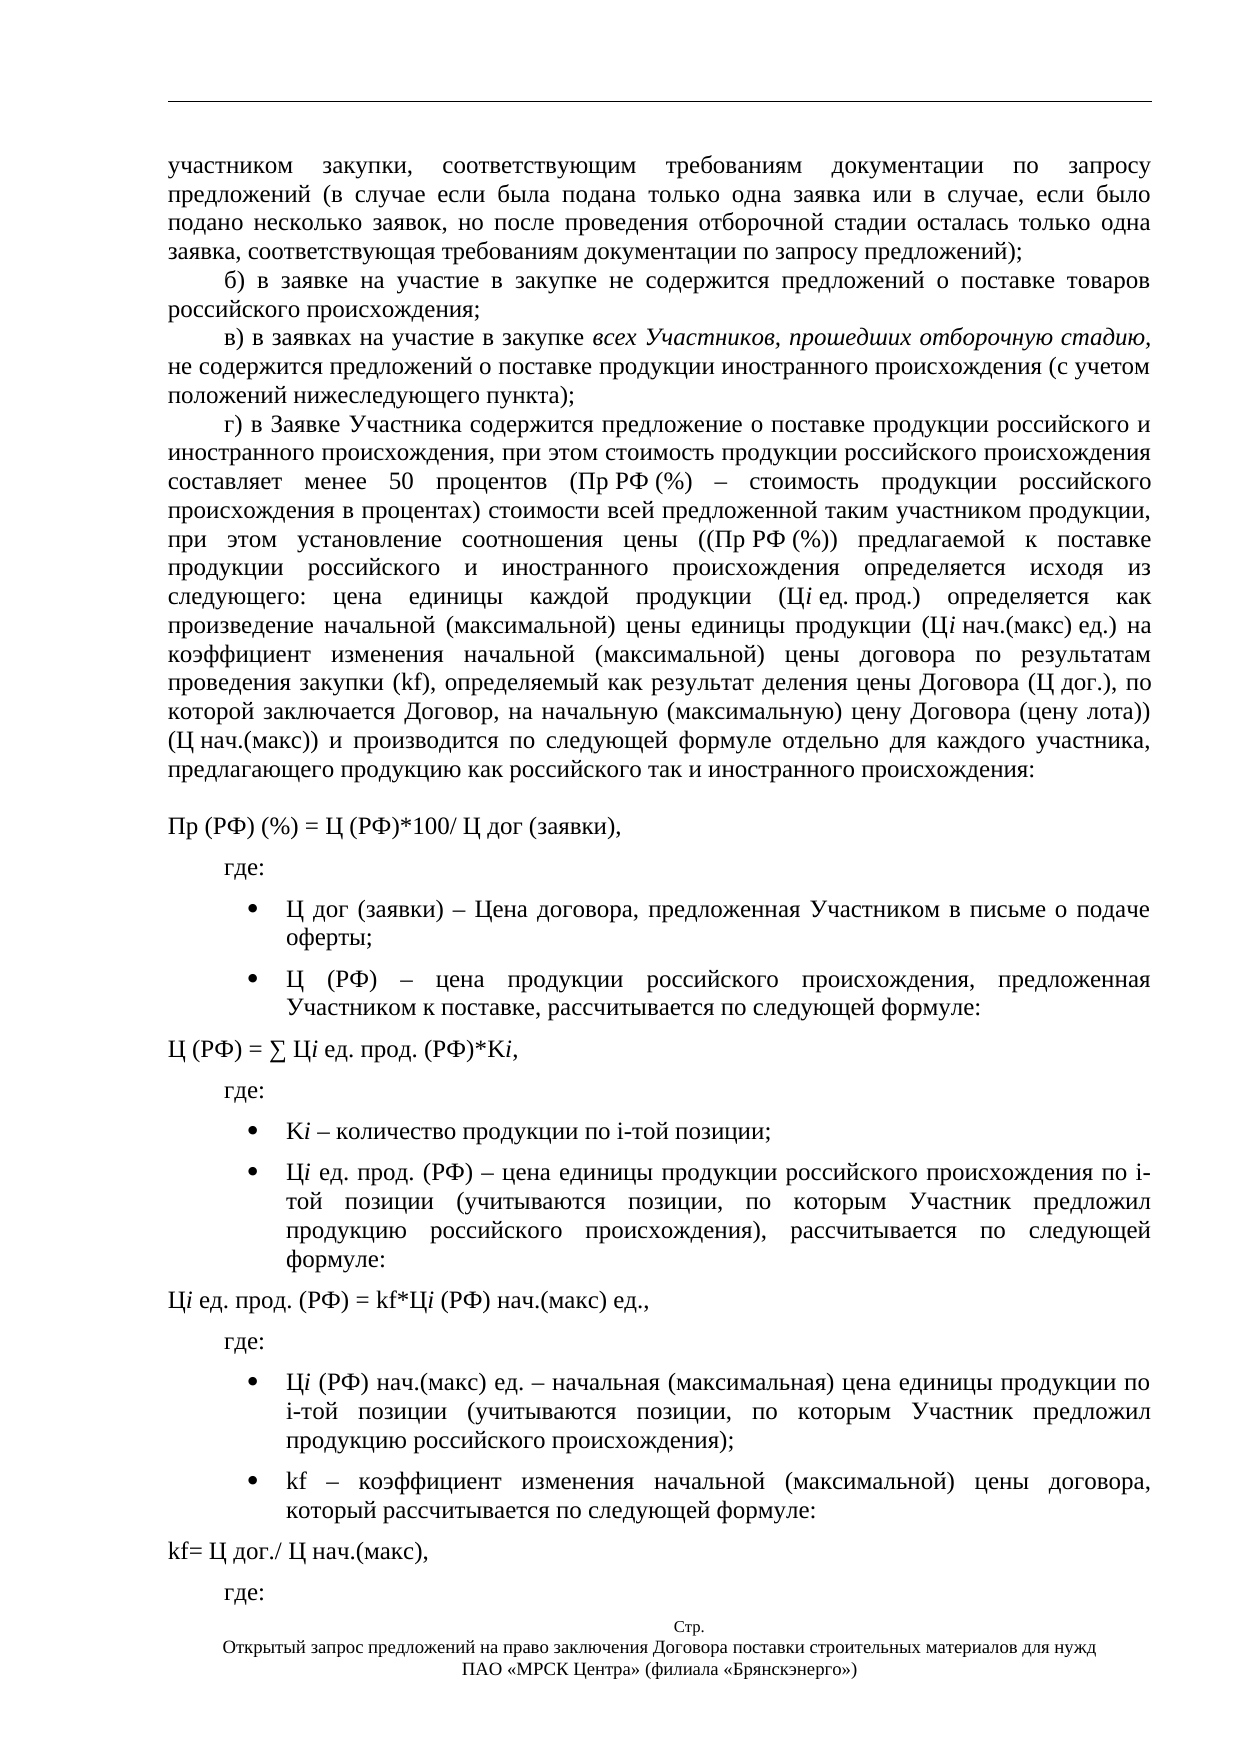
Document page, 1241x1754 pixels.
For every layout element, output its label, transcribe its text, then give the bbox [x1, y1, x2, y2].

list Ki – количество продукции по i-той позиции; [248, 1116, 1152, 1145]
list Пр (РФ) (%) = Ц (РФ)*100/ Ц дог (заявки), [168, 811, 1152, 840]
list где: [224, 1577, 1152, 1606]
text в) в заявках на участие в закупке всех Участников, прошедших отборочную стадию, не содержится предложений о поставке продукции иностранного происхождения (с учетом положений нижеследующего пункта); [168, 322, 1152, 409]
list где: [224, 852, 1152, 881]
list Цi ед. прод. (РФ) – цена единицы продукции российского происхождения по i-той позиции (учитываются позиции, по которым Участник предложил продукцию российского происхождения), рассчитывается по следующей формуле: [248, 1157, 1152, 1272]
list где: [224, 1326, 1152, 1355]
list kf – коэффициент изменения начальной (максимальной) цены договора, который рассчитывается по следующей формуле: [248, 1466, 1152, 1524]
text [168, 150, 1152, 265]
list Ц дог (заявки) – Цена договора, предложенная Участником в письме о подаче оферты; [248, 894, 1152, 951]
list kf= Ц дог./ Ц нач.(макс), [168, 1536, 1152, 1565]
list где: [224, 1075, 1152, 1104]
list Ц (РФ) = ∑ Цi ед. прод. (РФ)*Ki, [168, 1034, 1152, 1062]
list Цi ед. прод. (РФ) = kf*Цi (РФ) нач.(макс) ед., [168, 1285, 1152, 1314]
list Ц (РФ) – цена продукции российского происхождения, предложенная Участником к поставке, рассчитывается по следующей формуле: [248, 964, 1152, 1021]
text г) в Заявке Участника содержится предложение о поставке продукции российского и иностранного происхождения, при этом стоимость продукции российского происхождения составляет менее 50 процентов (Пр РФ (%) – стоимость продукции российского происхождения в процентах) стоимости всей предложенной таким участником продукции, при этом установление соотношения цены ((Пр РФ (%)) предлагаемой к поставке продукции российского и иностранного происхождения определяется исходя из следующего: цена единицы каждой продукции (Цi ед. прод.) определяется как произведение начальной (максимальной) цены единицы продукции (Цi нач.(макс) ед.) на коэффициент изменения начальной (максимальной) цены договора по результатам проведения закупки (kf), определяемый как результат деления цены Договора (Ц дог.), по которой заключается Договор, на начальную (максимальную) цену Договора (цену лота)) (Ц нач.(макс)) и производится по следующей формуле отдельно для каждого участника, предлагающего продукцию как российского так и иностранного происхождения: [168, 409, 1152, 782]
text б) в заявке на участие в закупке не содержится предложений о поставке товаров российского происхождения; [168, 265, 1152, 322]
list Цi (РФ) нач.(макс) ед. – начальная (максимальная) цена единицы продукции по i-той позиции (учитываются позиции, по которым Участник предложил продукцию российского происхождения); [248, 1367, 1152, 1454]
